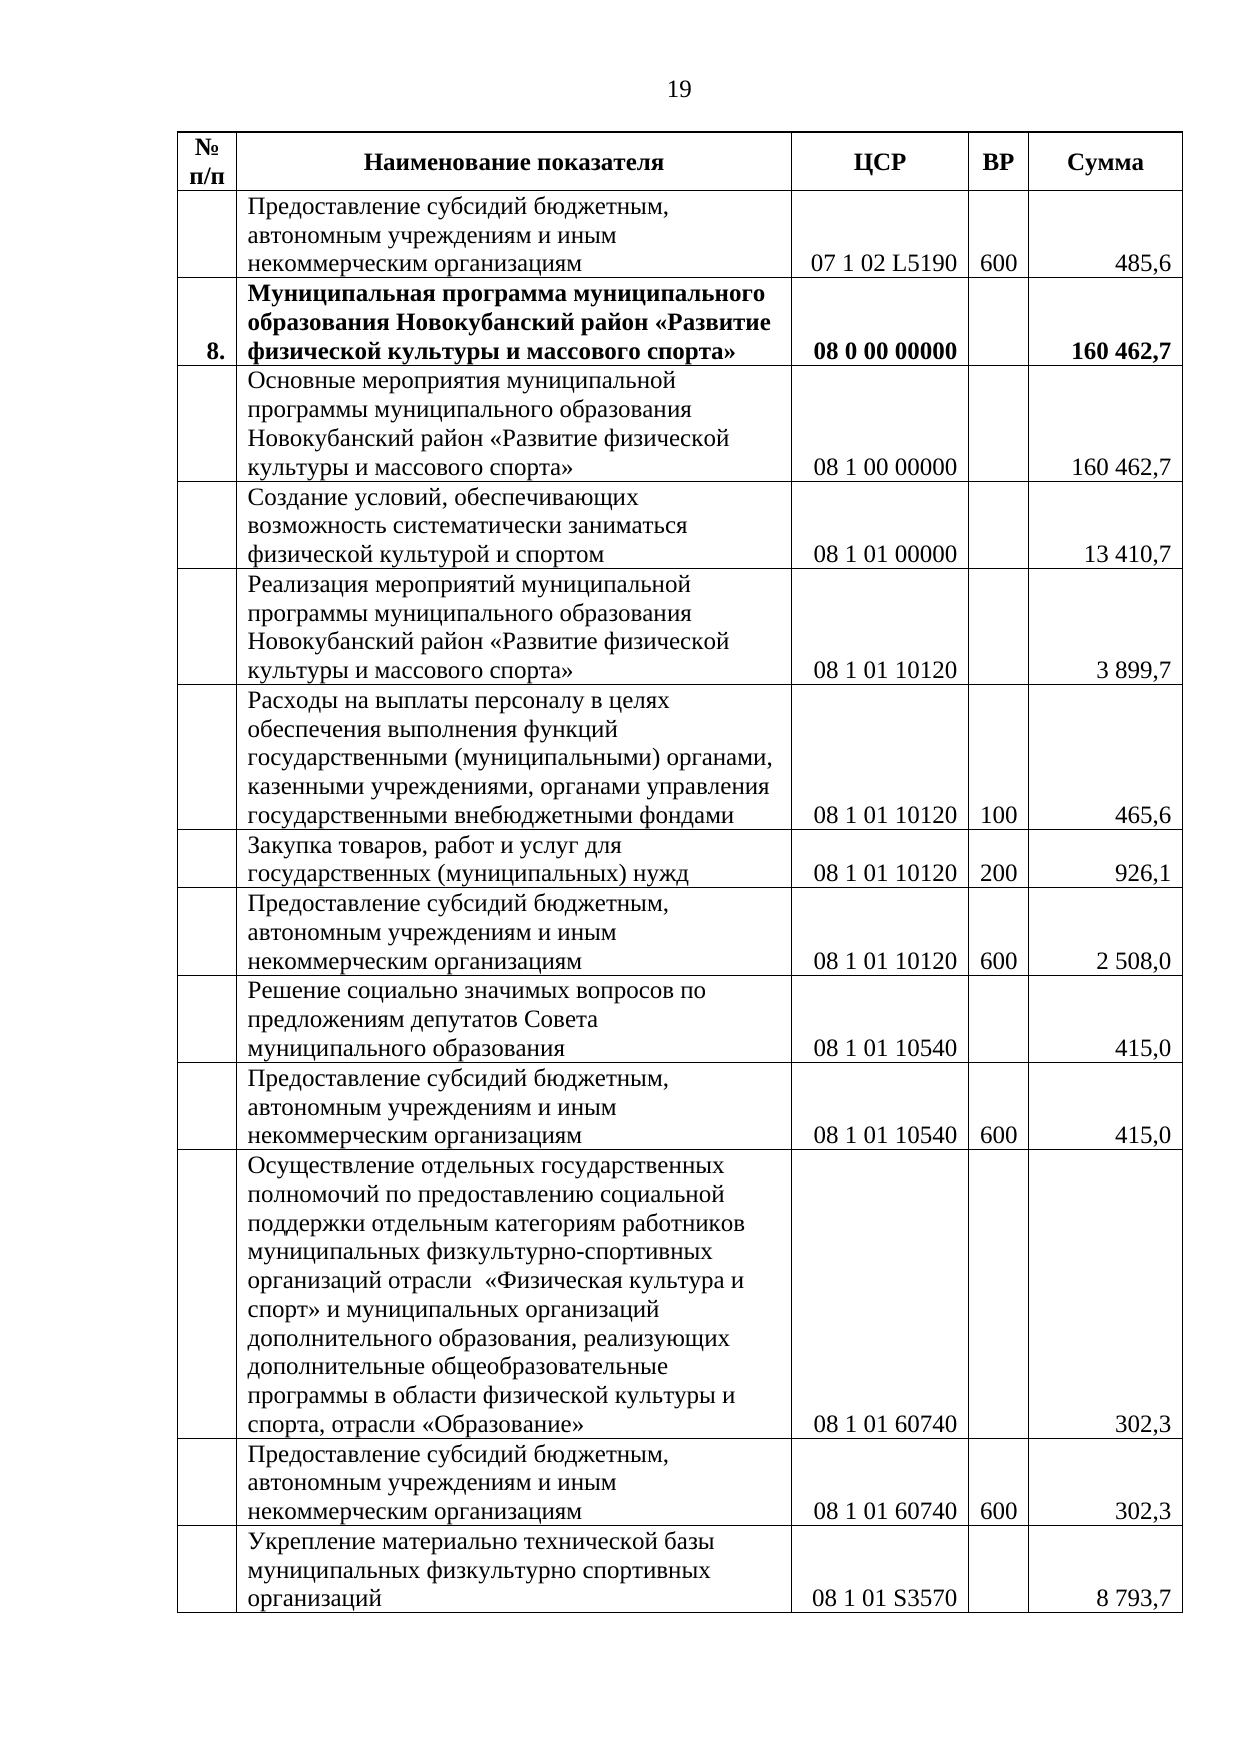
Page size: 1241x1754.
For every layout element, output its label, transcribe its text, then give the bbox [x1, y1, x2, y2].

table_cell 08 1 01 60740 [792, 1150, 968, 1438]
table_cell 8. [178, 278, 236, 364]
table_cell [969, 1526, 1028, 1612]
table_cell 08 1 01 10120 [792, 888, 968, 974]
table_cell [969, 976, 1028, 1062]
table_cell 600 [969, 1063, 1028, 1149]
table_cell Основные мероприятия муниципальной программы муниципального образования Новокубанский район «Развитие физической культуры и массового спорта» [237, 366, 791, 481]
table_cell 08 0 00 00000 [792, 278, 968, 364]
table_cell 200 [969, 830, 1028, 887]
table_header Наименование показателя [237, 133, 791, 190]
table_header Сумма [1029, 133, 1182, 190]
table_cell [178, 976, 236, 1062]
table_cell 07 1 02 L5190 [792, 191, 968, 277]
table_cell Муниципальная программа муниципального образования Новокубанский район «Развитие физической культуры и массового спорта» [237, 278, 791, 364]
table_cell Расходы на выплаты персоналу в целях обеспечения выполнения функций государственными (муниципальными) органами, казенными учреждениями, органами управления государственными внебюджетными фондами [237, 685, 791, 829]
table_cell 415,0 [1029, 1063, 1182, 1149]
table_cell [237, 1439, 791, 1525]
table_cell 415,0 [1029, 976, 1182, 1062]
table_cell [178, 1063, 236, 1149]
table_cell Осуществление отдельных государственных полномочий по предоставлению социальной поддержки отдельным категориям работников муниципальных физкультурно-спортивных организаций отрасли «Физическая культура и спорт» и муниципальных организаций дополнительного образования, реализующих дополнительные общеобразовательные программы в области физической культуры и спорта, отрасли «Образование» [237, 1150, 791, 1438]
table_cell 160 462,7 [1029, 366, 1182, 481]
table_cell 600 [969, 191, 1028, 277]
table_cell [178, 569, 236, 684]
table_cell [178, 685, 236, 829]
table_cell 2 508,0 [1029, 888, 1182, 974]
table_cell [237, 191, 791, 277]
table_cell 08 1 01 10120 [792, 830, 968, 887]
table_cell 3 899,7 [1029, 569, 1182, 684]
table_cell Реализация мероприятий муниципальной программы муниципального образования Новокубанский район «Развитие физической культуры и массового спорта» [237, 569, 791, 684]
table_cell Закупка товаров, работ и услуг для государственных (муниципальных) нужд [237, 830, 791, 887]
table_cell 600 [969, 1439, 1028, 1525]
table_cell 302,3 [1029, 1439, 1182, 1525]
table_cell 08 1 01 10540 [792, 976, 968, 1062]
table_cell 8 793,7 [1029, 1526, 1182, 1612]
table_cell [178, 191, 236, 277]
table_cell 600 [969, 888, 1028, 974]
table_cell 08 1 01 10540 [792, 1063, 968, 1149]
table_cell 13 410,7 [1029, 482, 1182, 568]
table_cell Предоставление субсидий бюджетным, автономным учреждениям и иным некоммерческим организациям [237, 888, 791, 974]
table_header № п/п [178, 133, 236, 190]
table_cell [969, 482, 1028, 568]
table_cell Предоставление субсидий бюджетным, автономным учреждениям и иным некоммерческим организациям [237, 1063, 791, 1149]
table_cell 08 1 00 00000 [792, 366, 968, 481]
table_cell 08 1 01 10120 [792, 685, 968, 829]
table_cell [178, 888, 236, 974]
table_cell 08 1 01 00000 [792, 482, 968, 568]
table_cell [178, 482, 236, 568]
table_cell [178, 1526, 236, 1612]
table_cell 160 462,7 [1029, 278, 1182, 364]
table_header ЦСР [792, 133, 968, 190]
table_cell [178, 1150, 236, 1438]
table_cell Создание условий, обеспечивающих возможность систематически заниматься физической культурой и спортом [237, 482, 791, 568]
table_cell Решение социально значимых вопросов по предложениям депутатов Совета муниципального образования [237, 976, 791, 1062]
table_header ВР [969, 133, 1028, 190]
table_cell Укрепление материально технической базы муниципальных физкультурно спортивных организаций [237, 1526, 791, 1612]
table_cell 926,1 [1029, 830, 1182, 887]
table_cell [969, 278, 1028, 364]
table_cell 08 1 01 60740 [792, 1439, 968, 1525]
table_cell 08 1 01 S3570 [792, 1526, 968, 1612]
table_cell 302,3 [1029, 1150, 1182, 1438]
table_cell 100 [969, 685, 1028, 829]
table_cell [178, 1439, 236, 1525]
table_cell [969, 569, 1028, 684]
table_cell 08 1 01 10120 [792, 569, 968, 684]
table_cell [178, 366, 236, 481]
table_cell 465,6 [1029, 685, 1182, 829]
table_cell [969, 366, 1028, 481]
table_cell [969, 1150, 1028, 1438]
table_cell 485,6 [1029, 191, 1182, 277]
table_cell [178, 830, 236, 887]
